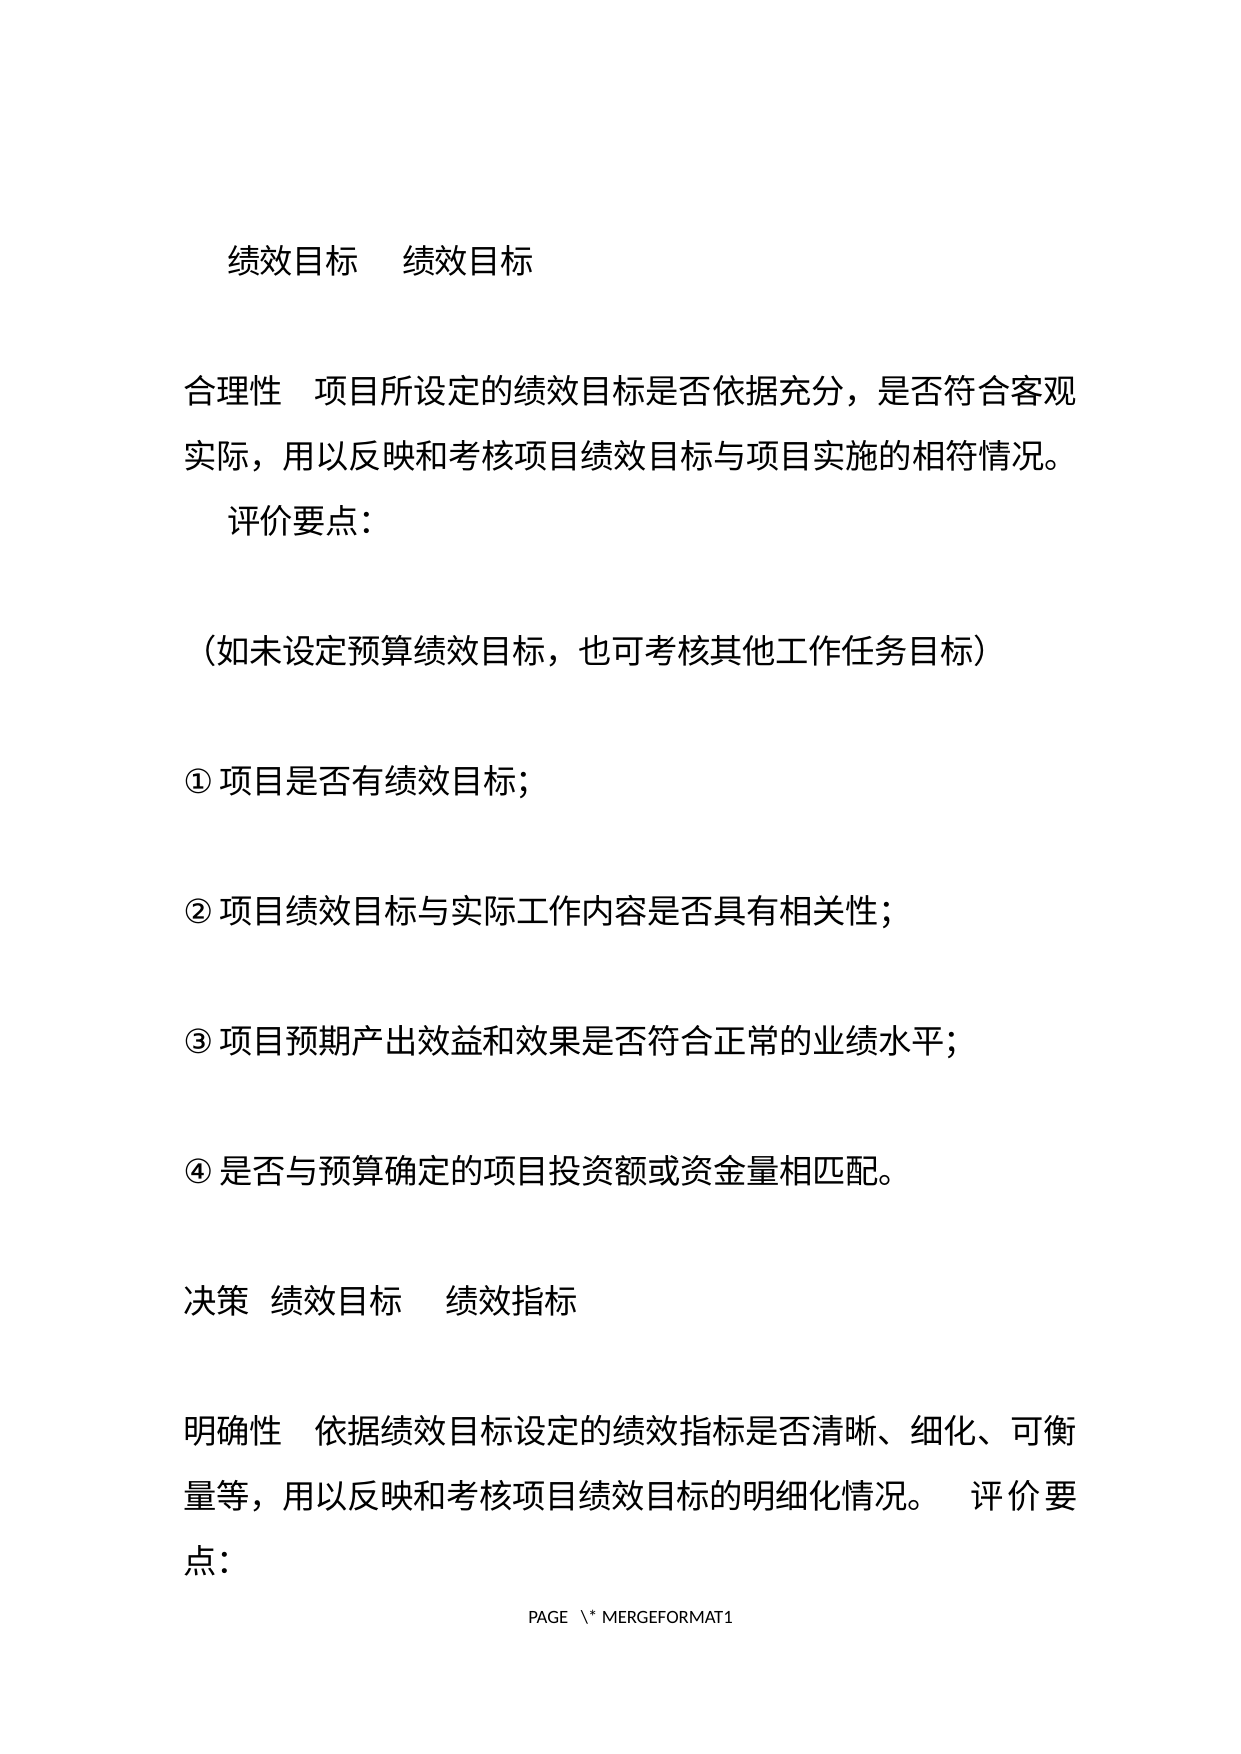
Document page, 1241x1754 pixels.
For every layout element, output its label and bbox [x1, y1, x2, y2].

text [183, 162, 1078, 1592]
